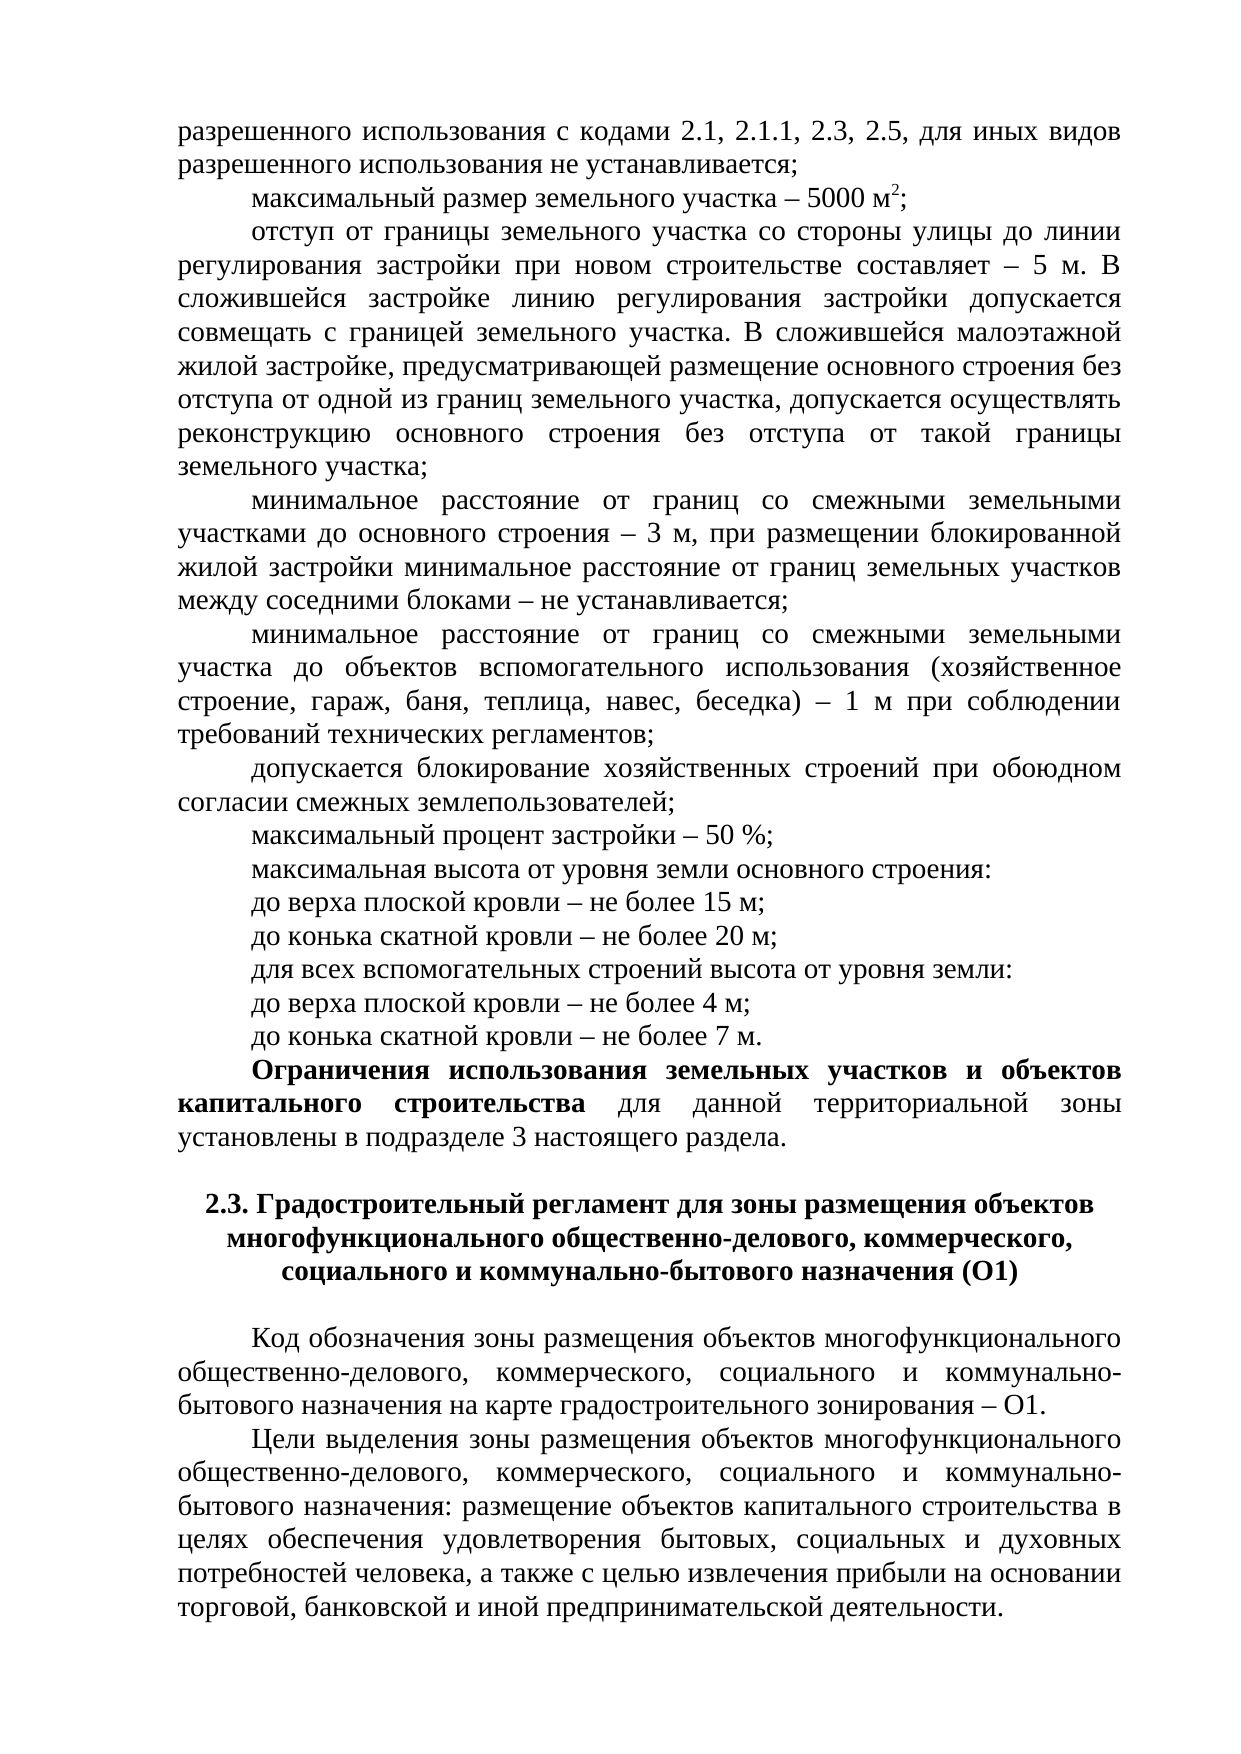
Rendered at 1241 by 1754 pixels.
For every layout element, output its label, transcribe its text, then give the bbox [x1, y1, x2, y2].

text Ограничения использования земельных участков и объектов капитального строительства для данной территориальной зоны установлены в подразделе 3 настоящего раздела. [177, 1052, 1122, 1153]
text 2.3. Градостроительный регламент для зоны размещения объектов многофункционального общественно-делового, коммерческого, социального и коммунально-бытового назначения (О1) [177, 1186, 1122, 1287]
text до верха плоской кровли – не более 4 м; [177, 985, 1122, 1018]
text отступ от границы земельного участка со стороны улицы до линии регулирования застройки при новом строительстве составляет – 5 м. В сложившейся застройке линию регулирования застройки допускается совмещать с границей земельного участка. В сложившейся малоэтажной жилой застройке, предусматривающей размещение основного строения без отступа от одной из границ земельного участка, допускается осуществлять реконструкцию основного строения без отступа от такой границы земельного участка; [177, 213, 1122, 482]
text максимальный процент застройки – 50 %; [177, 817, 1122, 851]
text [177, 113, 1122, 180]
text для всех вспомогательных строений высота от уровня земли: [177, 951, 1122, 985]
text минимальное расстояние от границ со смежными земельными участками до основного строения – 3 м, при размещении блокированной жилой застройки минимальное расстояние от границ земельных участков между соседними блоками – не устанавливается; [177, 482, 1122, 616]
text до верха плоской кровли – не более 15 м; [177, 884, 1122, 918]
text максимальный размер земельного участка – 5000 м2; [177, 180, 1122, 213]
text допускается блокирование хозяйственных строений при обоюдном согласии смежных землепользователей; [177, 750, 1122, 817]
text до конька скатной кровли – не более 7 м. [177, 1018, 1122, 1052]
text минимальное расстояние от границ со смежными земельными участка до объектов вспомогательного использования (хозяйственное строение, гараж, баня, теплица, навес, беседка) – 1 м при соблюдении требований технических регламентов; [177, 616, 1122, 750]
text Код обозначения зоны размещения объектов многофункционального общественно-делового, коммерческого, социального и коммунально-бытового назначения на карте градостроительного зонирования – О1. [177, 1320, 1122, 1421]
text Цели выделения зоны размещения объектов многофункционального общественно-делового, коммерческого, социального и коммунально-бытового назначения: размещение объектов капитального строительства в целях обеспечения удовлетворения бытовых, социальных и духовных потребностей человека, а также с целью извлечения прибыли на основании торговой, банковской и иной предпринимательской деятельности. [177, 1421, 1122, 1622]
text до конька скатной кровли – не более 20 м; [177, 918, 1122, 951]
text максимальная высота от уровня земли основного строения: [177, 851, 1122, 884]
